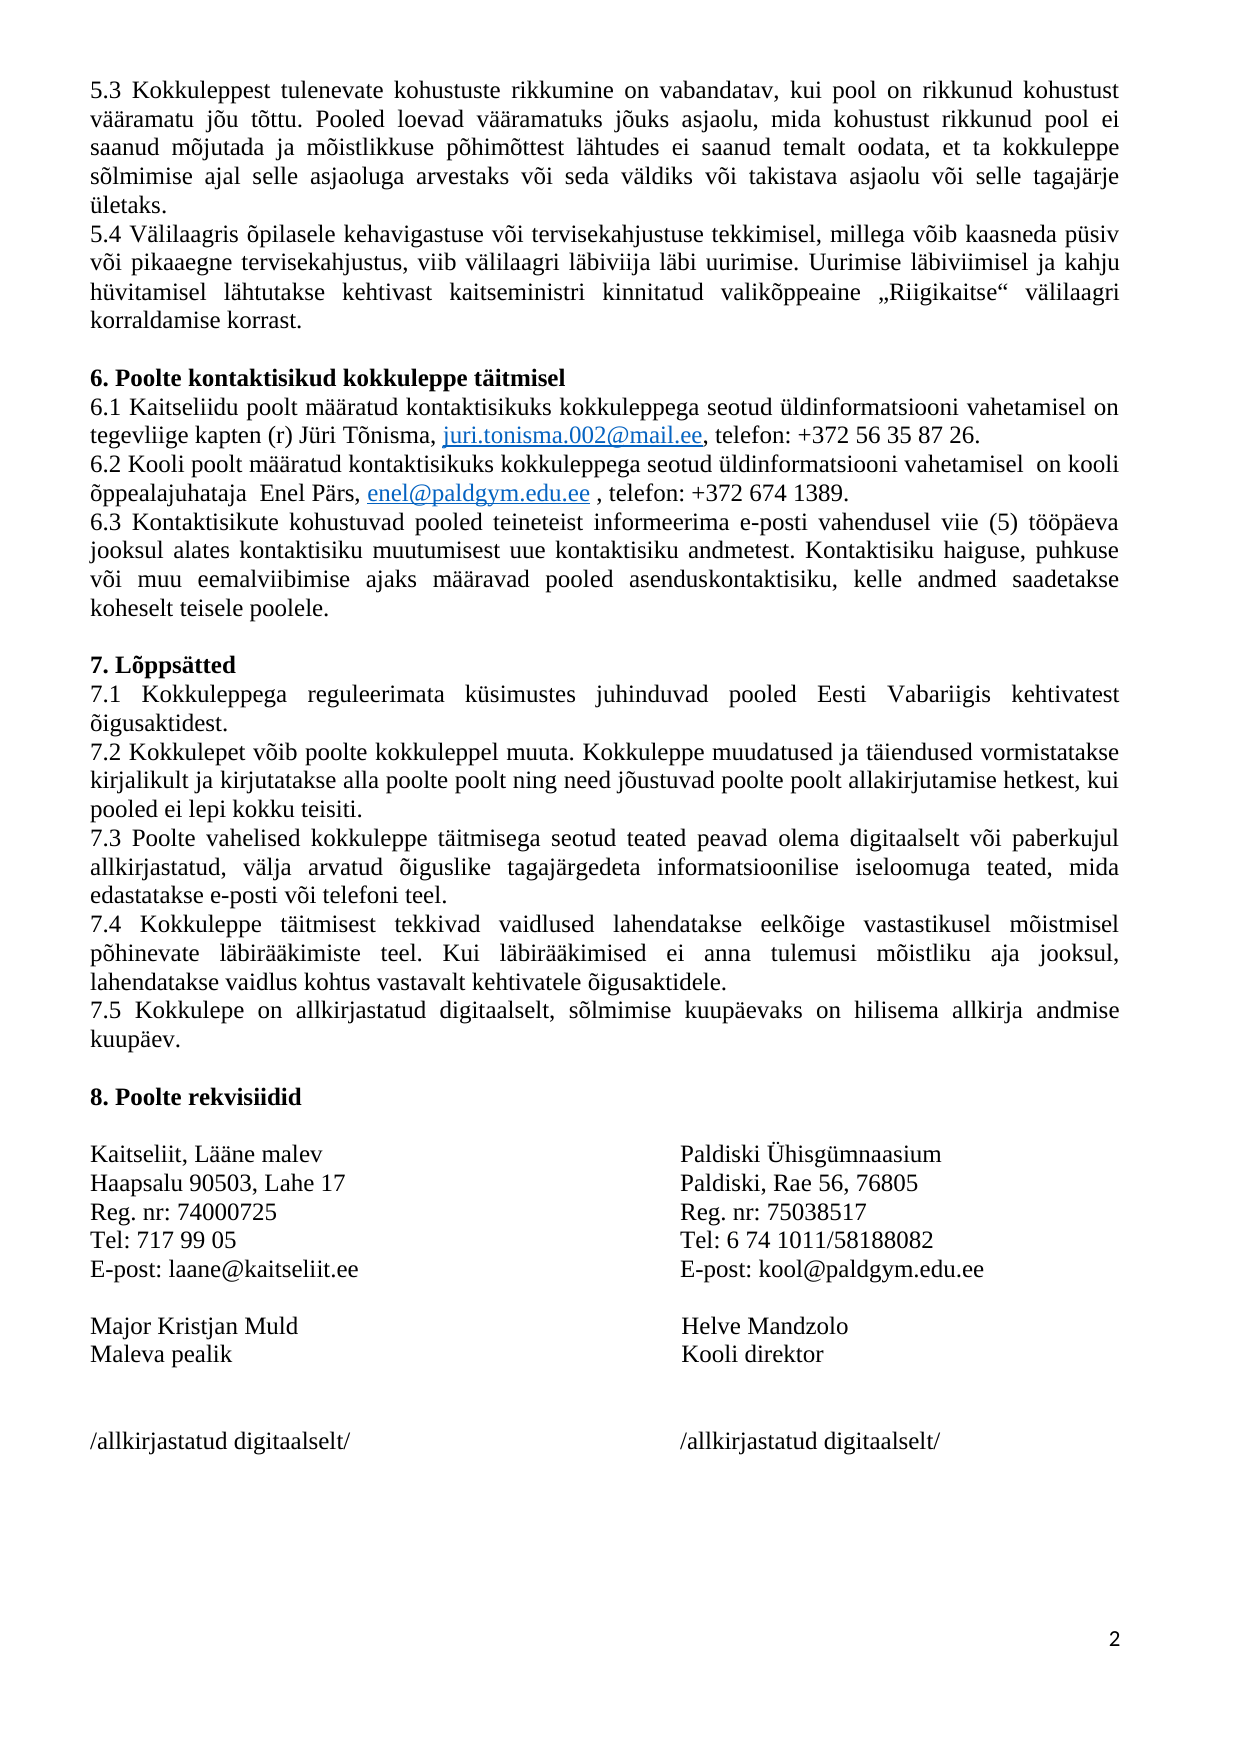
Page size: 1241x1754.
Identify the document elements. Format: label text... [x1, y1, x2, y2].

text 7.5 Kokkulepe on allkirjastatud digitaalselt, sõlmimise kuupäevaks on hilisema allkirja andmise kuupäev. [90, 995, 1120, 1053]
text 7.3 Poolte vahelised kokkuleppe täitmisega seotud teated peavad olema digitaalselt või paberkujul allkirjastatud, välja arvatud õiguslike tagajärgedeta informatsioonilise iseloomuga teated, mida edastatakse e-posti või telefoni teel. [90, 823, 1120, 909]
text 5.3 Kokkuleppest tulenevate kohustuste rikkumine on vabandatav, kui pool on rikkunud kohustust vääramatu jõu tõttu. Pooled loevad vääramatuks jõuks asjaolu, mida kohustust rikkunud pool ei saanud mõjutada ja mõistlikkuse põhimõttest lähtudes ei saanud temalt oodata, et ta kokkuleppe sõlmimise ajal selle asjaoluga arvestaks või seda väldiks või takistava asjaolu või selle tagajärje ületaks. [90, 75, 1120, 219]
text Tel: 717 99 05 Tel: 6 74 1011/58188082 [90, 1225, 1120, 1254]
text 7.2 Kokkulepet võib poolte kokkuleppel muuta. Kokkuleppe muudatused ja täiendused vormistatakse kirjalikult ja kirjutatakse alla poolte poolt ning need jõustuvad poolte poolt allakirjutamise hetkest, kui pooled ei lepi kokku teisiti. [90, 737, 1120, 823]
text 7. Lõppsätted [90, 650, 1120, 679]
text 6. Poolte kontaktisikud kokkuleppe täitmisel [90, 363, 1120, 392]
text 7.4 Kokkuleppe täitmisest tekkivad vaidlused lahendatakse eelkõige vastastikusel mõistmisel põhinevate läbirääkimiste teel. Kui läbirääkimised ei anna tulemusi mõistliku aja jooksul, lahendatakse vaidlus kohtus vastavalt kehtivatele õigusaktidele. [90, 909, 1120, 995]
text 6.3 Kontaktisikute kohustuvad pooled teineteist informeerima e-posti vahendusel viie (5) tööpäeva jooksul alates kontaktisiku muutumisest uue kontaktisiku andmetest. Kontaktisiku haiguse, puhkuse või muu eemalviibimise ajaks määravad pooled asenduskontaktisiku, kelle andmed saadetakse koheselt teisele poolele. [90, 507, 1120, 622]
text 6.2 Kooli poolt määratud kontaktisikuks kokkuleppega seotud üldinformatsiooni vahetamisel on kooli õppealajuhataja Enel Pärs, enel@paldgym.edu.ee , telefon: +372 674 1389. [90, 449, 1120, 507]
text /allkirjastatud digitaalselt/ /allkirjastatud digitaalselt/ [90, 1426, 1120, 1454]
text 7.1 Kokkuleppega reguleerimata küsimustes juhinduvad pooled Eesti Vabariigis kehtivatest õigusaktidest. [90, 679, 1120, 737]
text 6.1 Kaitseliidu poolt määratud kontaktisikuks kokkuleppega seotud üldinformatsiooni vahetamisel on tegevliige kapten (r) Jüri Tõnisma, juri.tonisma.002@mail.ee, telefon: +372 56 35 87 26. [90, 392, 1120, 449]
text Kaitseliit, Lääne malev Paldiski Ühisgümnaasium [90, 1139, 1120, 1168]
text 8. Poolte rekvisiidid [90, 1082, 1120, 1110]
text 5.4 Välilaagris õpilasele kehavigastuse või tervisekahjustuse tekkimisel, millega võib kaasneda püsiv või pikaaegne tervisekahjustus, viib välilaagri läbiviija läbi uurimise. Uurimise läbiviimisel ja kahju hüvitamisel lähtutakse kehtivast kaitseministri kinnitatud valikõppeaine „Riigikaitse“ välilaagri korraldamise korrast. [90, 219, 1120, 334]
text Haapsalu 90503, Lahe 17 Paldiski, Rae 56, 76805 [90, 1168, 1120, 1197]
text E-post: laane@kaitseliit.ee E-post: kool@paldgym.edu.ee [90, 1254, 1120, 1283]
text Major Kristjan Muld Helve Mandzolo [90, 1311, 1120, 1339]
text Maleva pealik Kooli direktor [90, 1339, 1120, 1368]
text Reg. nr : 74000725 Reg. nr: 75038517 [90, 1197, 1120, 1225]
